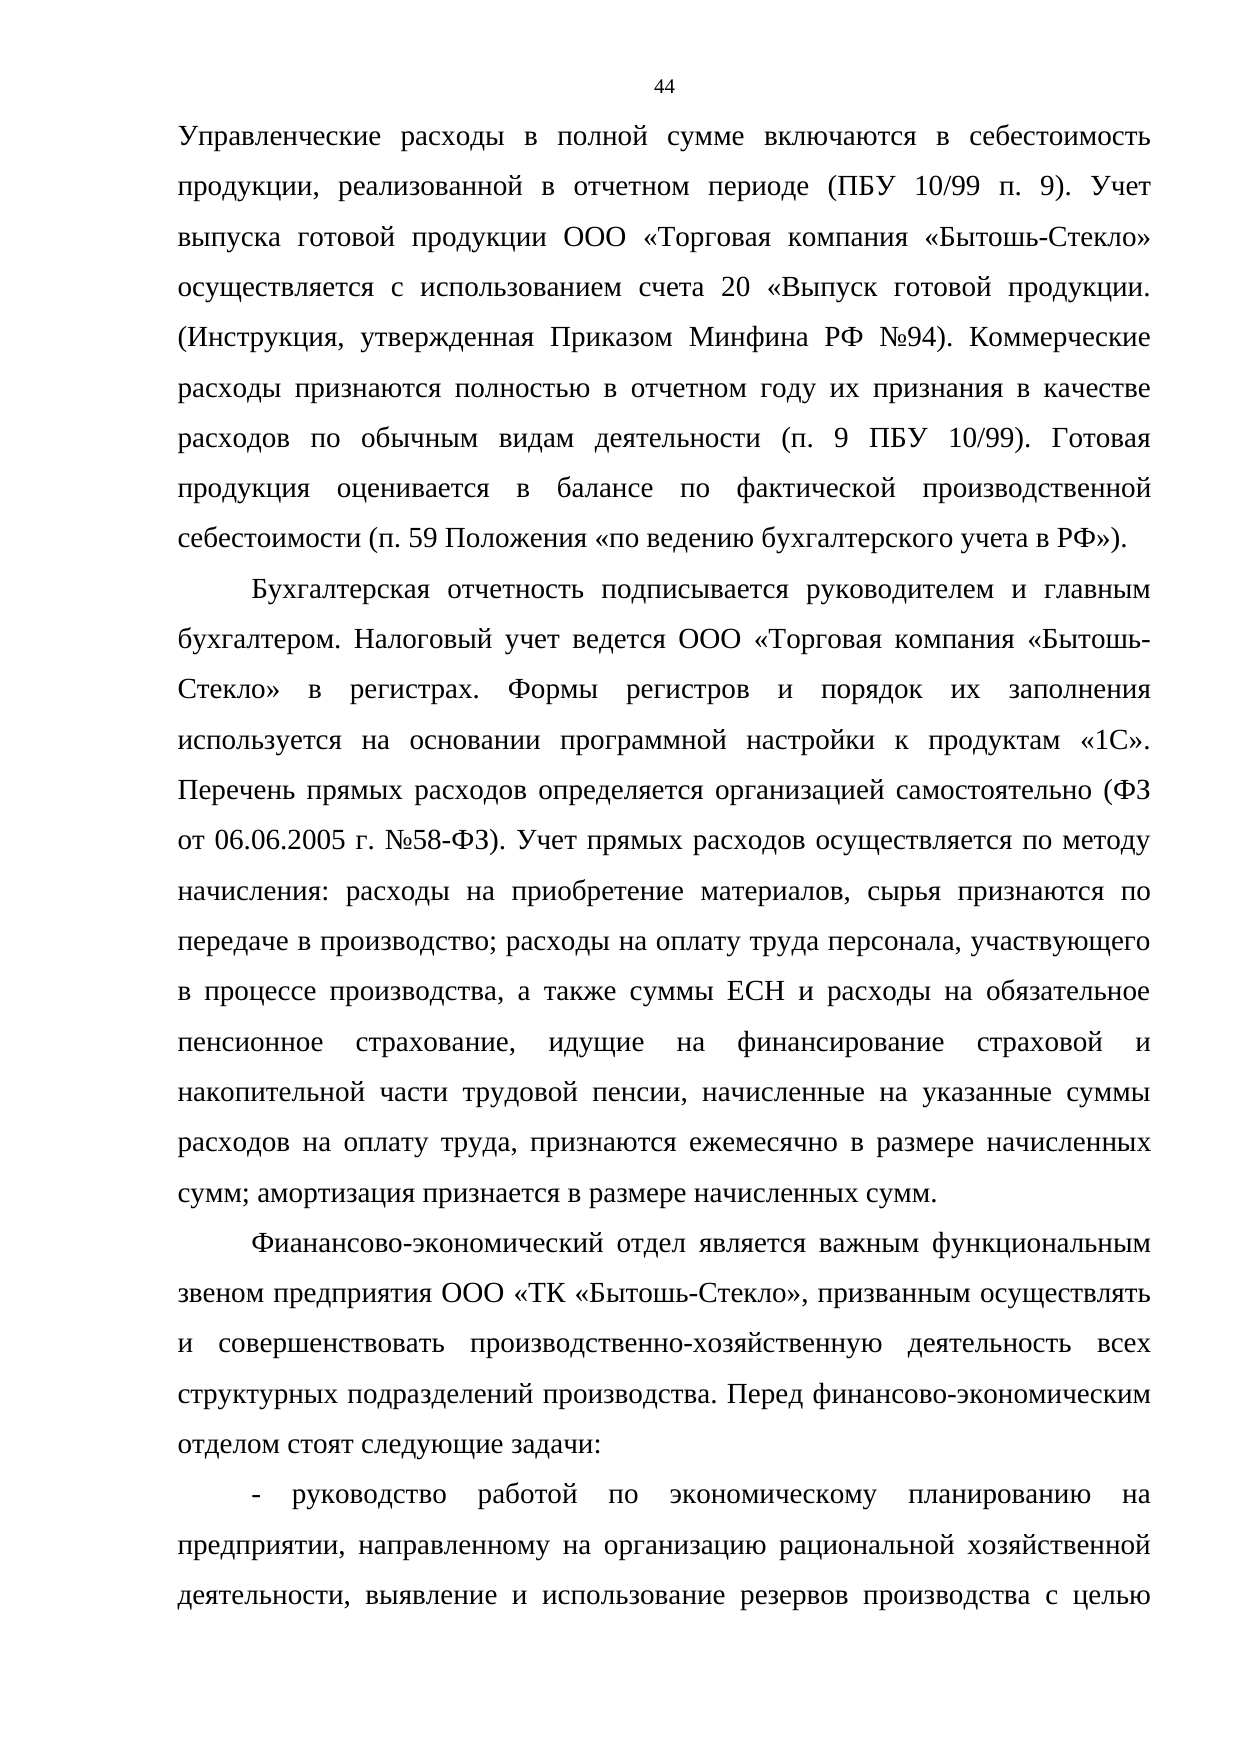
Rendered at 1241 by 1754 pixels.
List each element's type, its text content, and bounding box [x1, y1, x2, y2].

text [177, 1477, 1152, 1611]
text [177, 118, 1152, 554]
text Бухгалтерская отчетность подписывается руководителем и главным бухгалтером. Налоговый учет ведется ООО «Торговая компания «Бытошь-Стекло» в регистрах. Формы регистров и порядок их заполнения используется на основании программной настройки к продуктам «1С». Перечень прямых расходов определяется организацией самостоятельно (ФЗ от 06.06.2005 г. №58-ФЗ). Учет прямых расходов осуществляется по методу начисления: расходы на приобретение материалов, сырья признаются по передаче в производство; расходы на оплату труда персонала, участвующего в процессе производства, а также суммы ЕСН и расходы на обязательное пенсионное страхование, идущие на финансирование страховой и накопительной части трудовой пенсии, начисленные на указанные суммы расходов на оплату труда, признаются ежемесячно в размере начисленных сумм; амортизация признается в размере начисленных сумм. [177, 571, 1152, 1208]
text Фианансово-экономический отдел является важным функциональным звеном предприятия ООО «ТК «Бытошь-Стекло», призванным осуществлять и совершенствовать производственно-хозяйственную деятельность всех структурных подразделений производства. Перед финансово-экономическим отделом стоят следующие задачи: [177, 1225, 1152, 1460]
